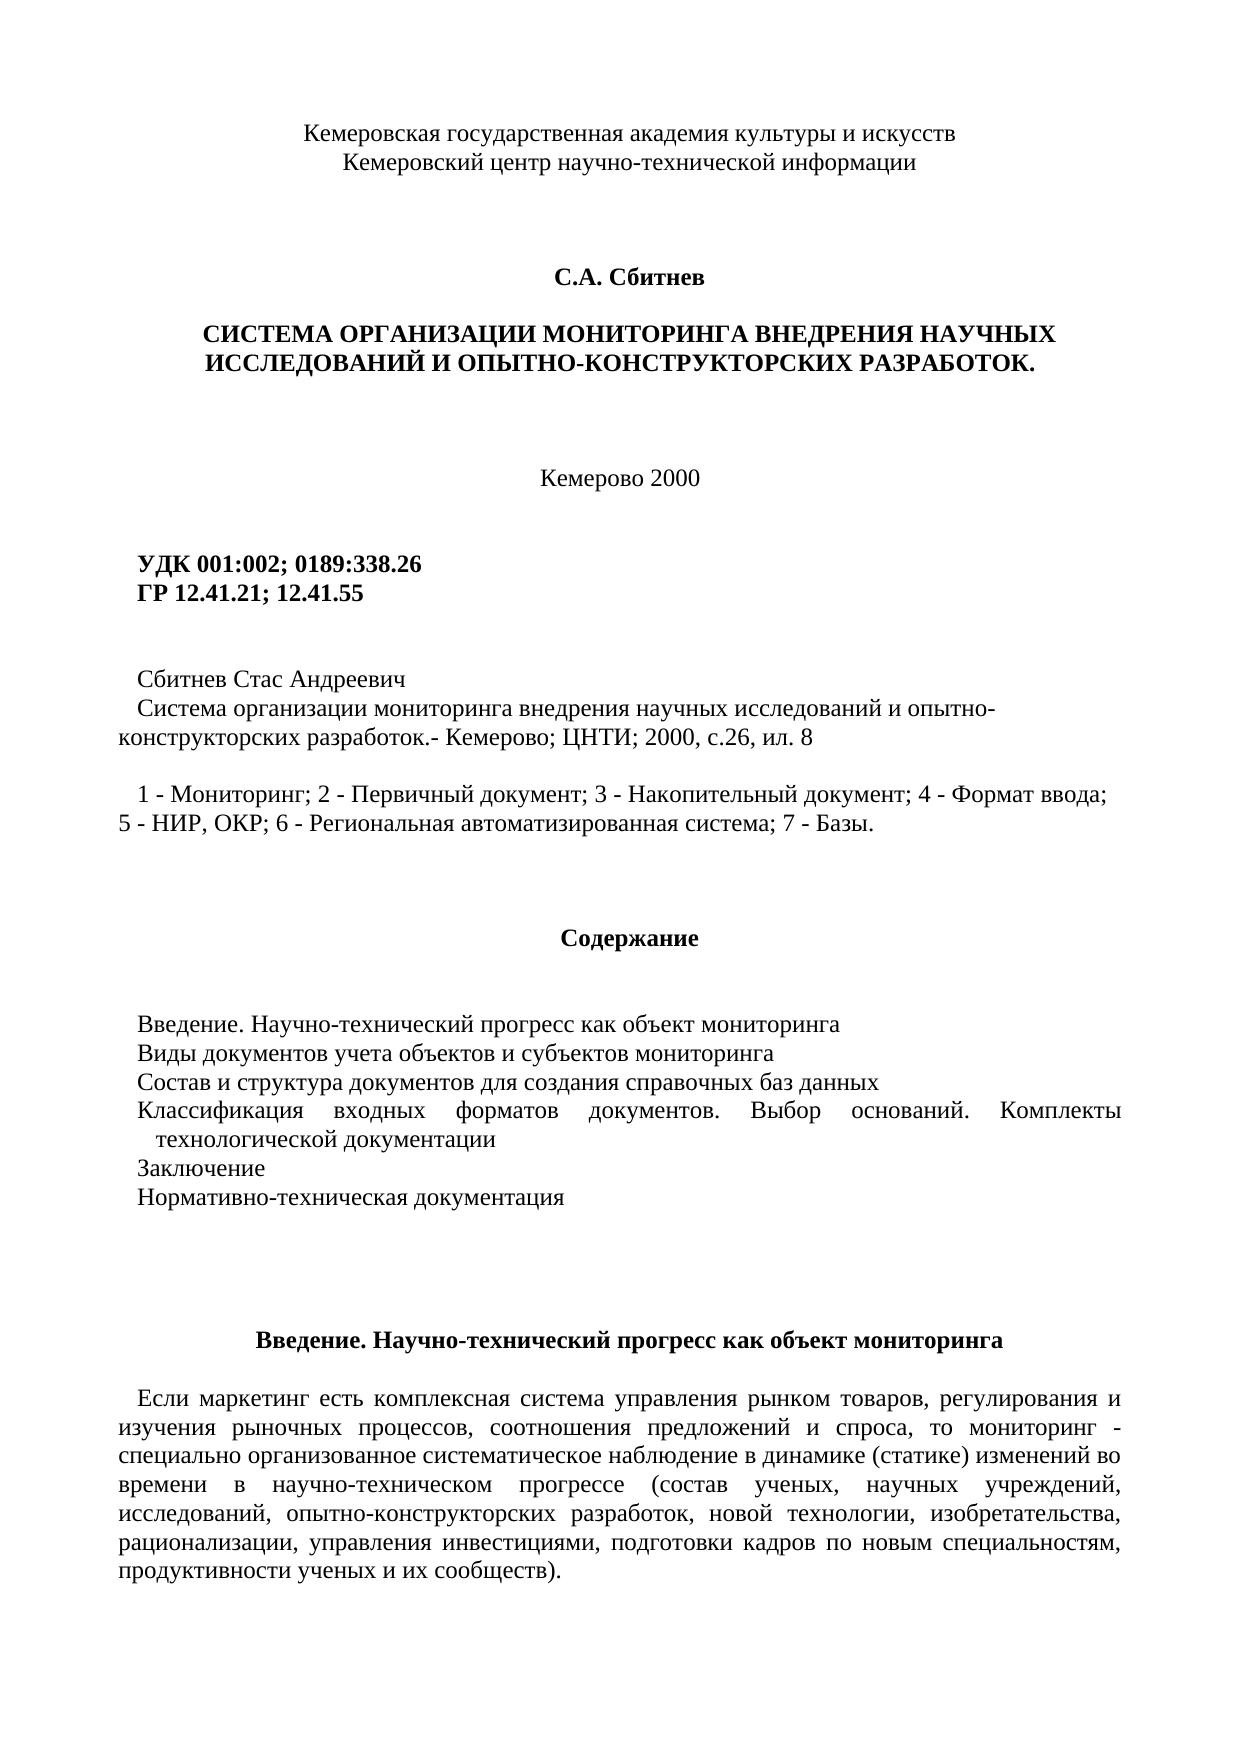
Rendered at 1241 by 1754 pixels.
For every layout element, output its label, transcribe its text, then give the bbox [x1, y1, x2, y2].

text Введение. Научно-технический прогресс как объект мониторинга [118, 1326, 1122, 1354]
text С.А. Сбитнев [118, 262, 1122, 291]
text УДК 001:002; 0189:338.26 [118, 549, 1122, 578]
text Система организации мониторинга внедрения научных исследований и опытно-конструкторских разработок.- Кемерово; ЦНТИ; 2000, с.26, ил. 8 [118, 693, 1122, 751]
text Кемеровский центр научно-технической информации [118, 147, 1122, 176]
text Сбитнев Стас Андреевич [118, 664, 1122, 693]
text ГР 12.41.21; 12.41.55 [118, 578, 1122, 607]
text Кемерово 2000 [118, 463, 1122, 492]
text Состав и структура документов для создания справочных баз данных [137, 1067, 1122, 1096]
text Введение. Научно-технический прогресс как объект мониторинга [137, 1009, 1122, 1038]
text Нормативно-техническая документация [137, 1182, 1122, 1211]
text Кемеровская государственная академия культуры и искусств [118, 118, 1122, 147]
text Если маркетинг есть комплексная система управления рынком товаров, регулирования и изучения рыночных процессов, соотношения предложений и спроса, то мониторинг - специально организованное систематическое наблюдение в динамике (статике) изменений во времени в научно-техническом прогрессе (состав ученых, научных учреждений, исследований, опытно-конструкторских разработок, новой технологии, изобретательства, рационализации, управления инвестициями, подготовки кадров по новым специальностям, продуктивности ученых и их сообществ). [118, 1383, 1122, 1584]
text Классификация входных форматов документов. Выбор оснований. Комплекты технологической документации [137, 1096, 1122, 1153]
text Заключение [137, 1153, 1122, 1182]
text 1 - Мониторинг; 2 - Первичный документ; 3 - Накопительный документ; 4 - Формат ввода; 5 - НИР, ОКР; 6 - Региональная автоматизированная система; 7 - Базы. [118, 779, 1122, 837]
text Виды документов учета объектов и субъектов мониторинга [137, 1038, 1122, 1067]
text Содержание [118, 923, 1122, 952]
text СИСТЕМА ОРГАНИЗАЦИИ МОНИТОРИНГА ВНЕДРЕНИЯ НАУЧНЫХ ИССЛЕДОВАНИЙ И ОПЫТНО-КОНСТРУКТОРСКИХ РАЗРАБОТОК. [118, 319, 1122, 377]
